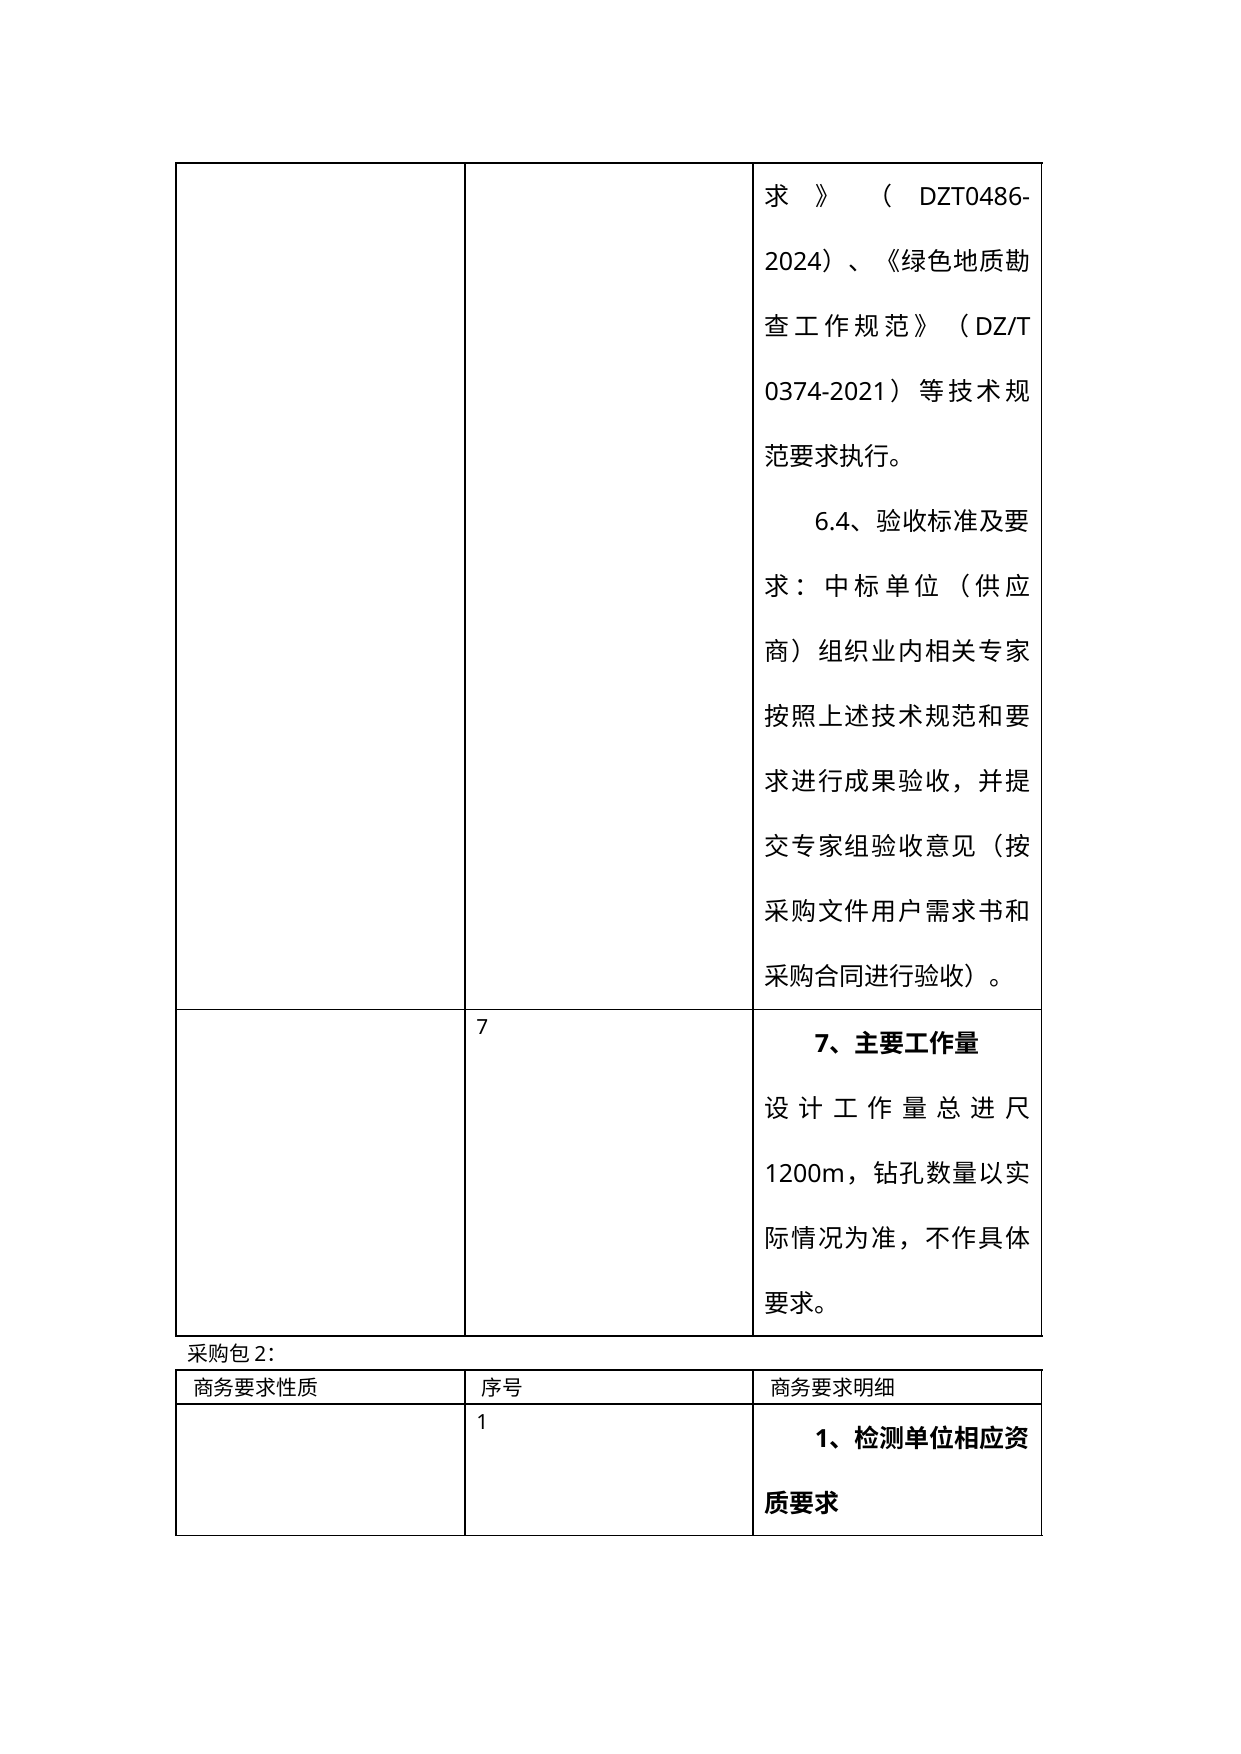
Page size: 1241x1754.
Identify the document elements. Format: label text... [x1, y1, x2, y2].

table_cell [754, 1405, 1041, 1535]
table_cell 6 [466, 164, 752, 1008]
table_cell 1 [466, 1405, 752, 1535]
table_cell 7 [466, 1010, 752, 1335]
table_header 序号 [466, 1371, 752, 1403]
table_cell [177, 1010, 464, 1335]
table_header 商务要求性质 [177, 1371, 464, 1403]
table_cell ★ [177, 164, 464, 1008]
table_cell [177, 1405, 464, 1535]
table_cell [754, 164, 1041, 1008]
text 采购包2： [187, 1337, 1053, 1369]
table_cell 7、主要工作量 设计工作量总进尺1200m，钻孔数量以实际情况为准，不作具体要求。 [754, 1010, 1041, 1335]
table_header 商务要求明细 [754, 1371, 1041, 1403]
